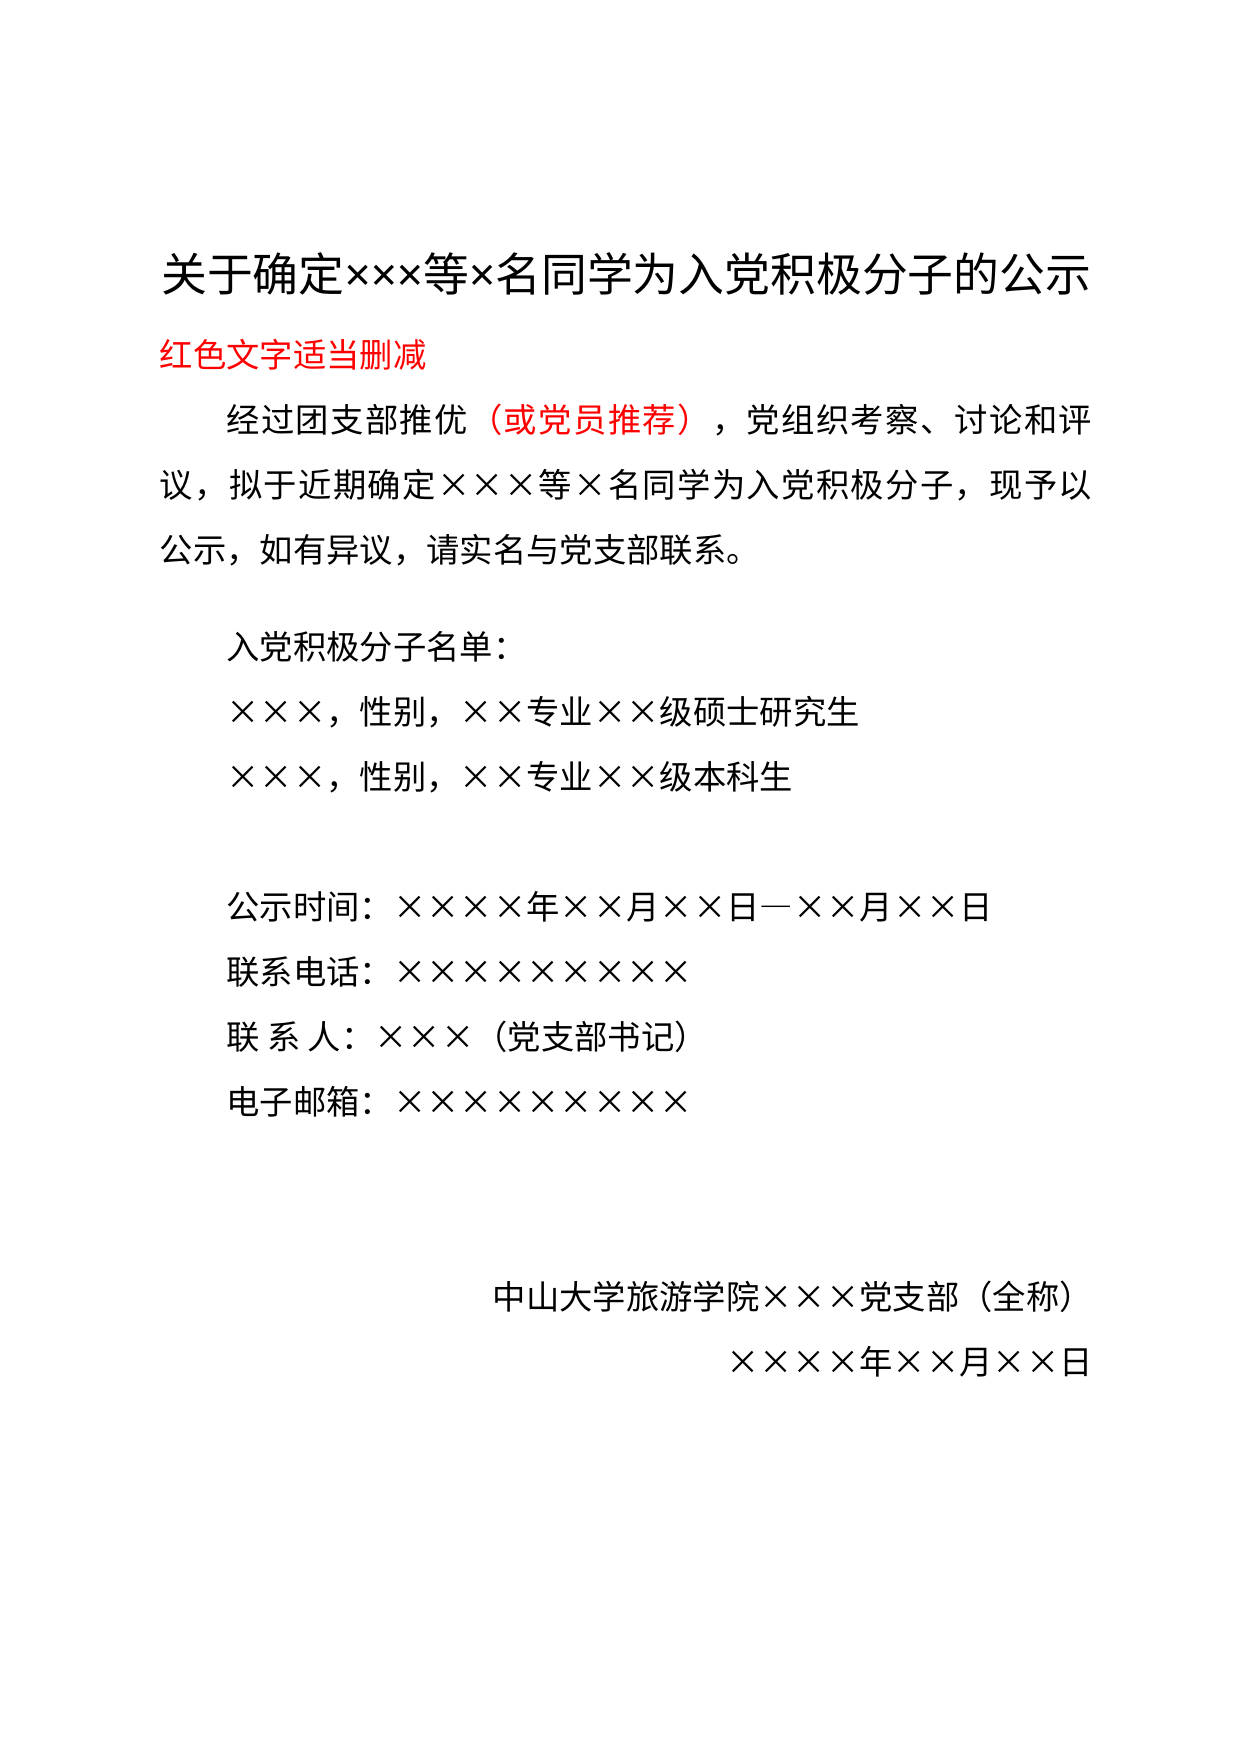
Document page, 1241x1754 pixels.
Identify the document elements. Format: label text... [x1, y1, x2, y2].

text 中山大学旅游学院×××党支部（全称） [159, 1262, 1092, 1327]
text 红色文字适当删减 [159, 320, 1092, 385]
text 经过团支部推优（或党员推荐），党组织考察、讨论和评议，拟于近期确定×××等×名同学为入党积极分子，现予以公示，如有异议，请实名与党支部联系。 [159, 385, 1092, 580]
text ××××年××月××日 [159, 1327, 1092, 1392]
text ×××，性别，××专业××级本科生 [159, 742, 1092, 807]
text ×××，性别，××专业××级硕士研究生 [159, 677, 1092, 742]
text 联 系 人：×××（党支部书记） [159, 1002, 1092, 1067]
text 公示时间：××××年××月××日—××月××日 [159, 872, 1092, 937]
text 入党积极分子名单： [159, 612, 1092, 677]
text 关于确定×××等×名同学为入党积极分子的公示 [159, 222, 1092, 320]
text 联系电话：××××××××× [159, 937, 1092, 1002]
text 电子邮箱：××××××××× [159, 1067, 1092, 1132]
